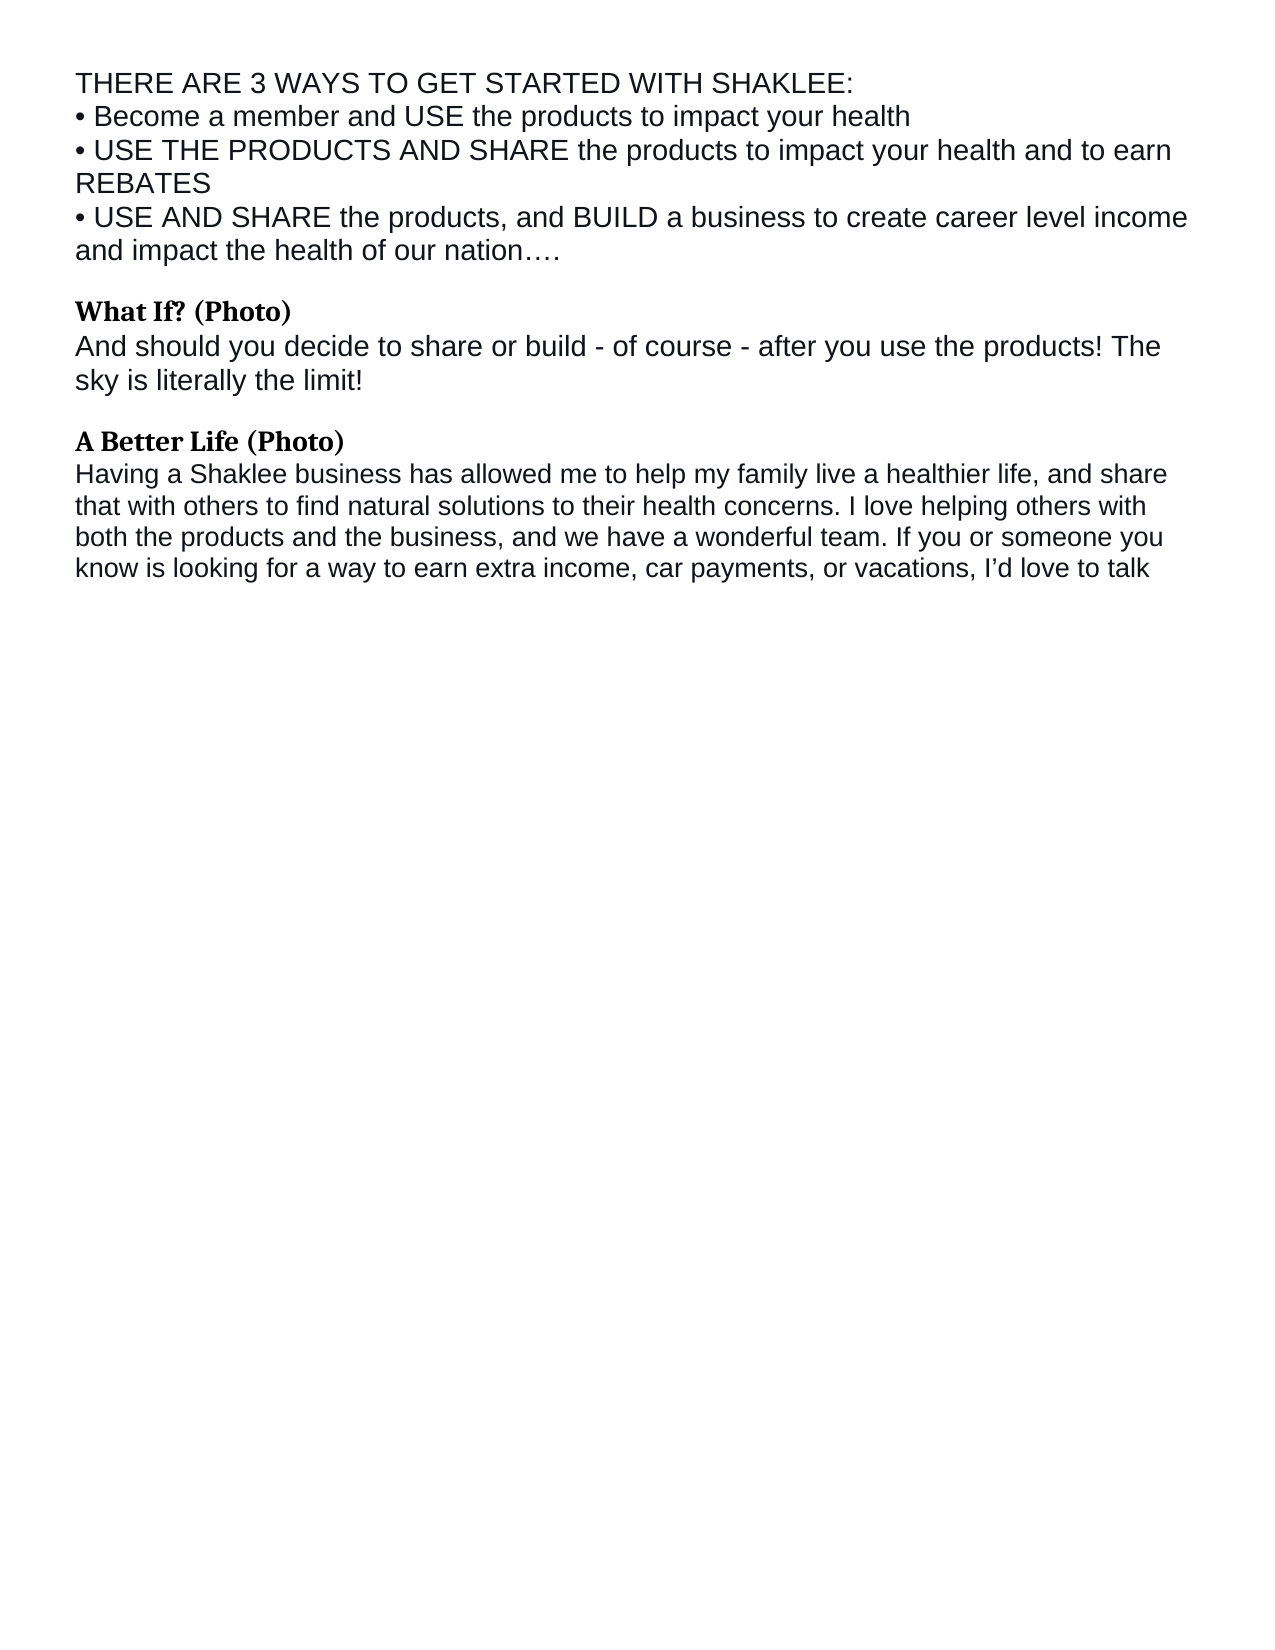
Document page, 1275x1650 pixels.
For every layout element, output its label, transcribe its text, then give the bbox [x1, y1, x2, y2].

text • Become a member and USE the products to impact your health [75, 99, 1200, 133]
text • USE THE PRODUCTS AND SHARE the products to impact your health and to earn REBATES [75, 133, 1200, 200]
text What If? (Photo) [75, 296, 1200, 329]
text Having a Shaklee business has allowed me to help my family live a healthier life, and share that with others to find natural solutions to their health concerns. I love helping others with both the products and the business, and we have a wonderful team. If you or someone you know is looking for a way to earn extra income, car payments, or vacations, I’d love to talk [75, 458, 1200, 583]
text THERE ARE 3 WAYS TO GET STARTED WITH SHAKLEE: [75, 66, 1200, 99]
text A Better Life (Photo) [75, 425, 1200, 458]
text And should you decide to share or build - of course - after you use the products! The sky is literally the limit! [75, 329, 1200, 396]
text • USE AND SHARE the products, and BUILD a business to create career level income and impact the health of our nation…. [75, 200, 1200, 267]
